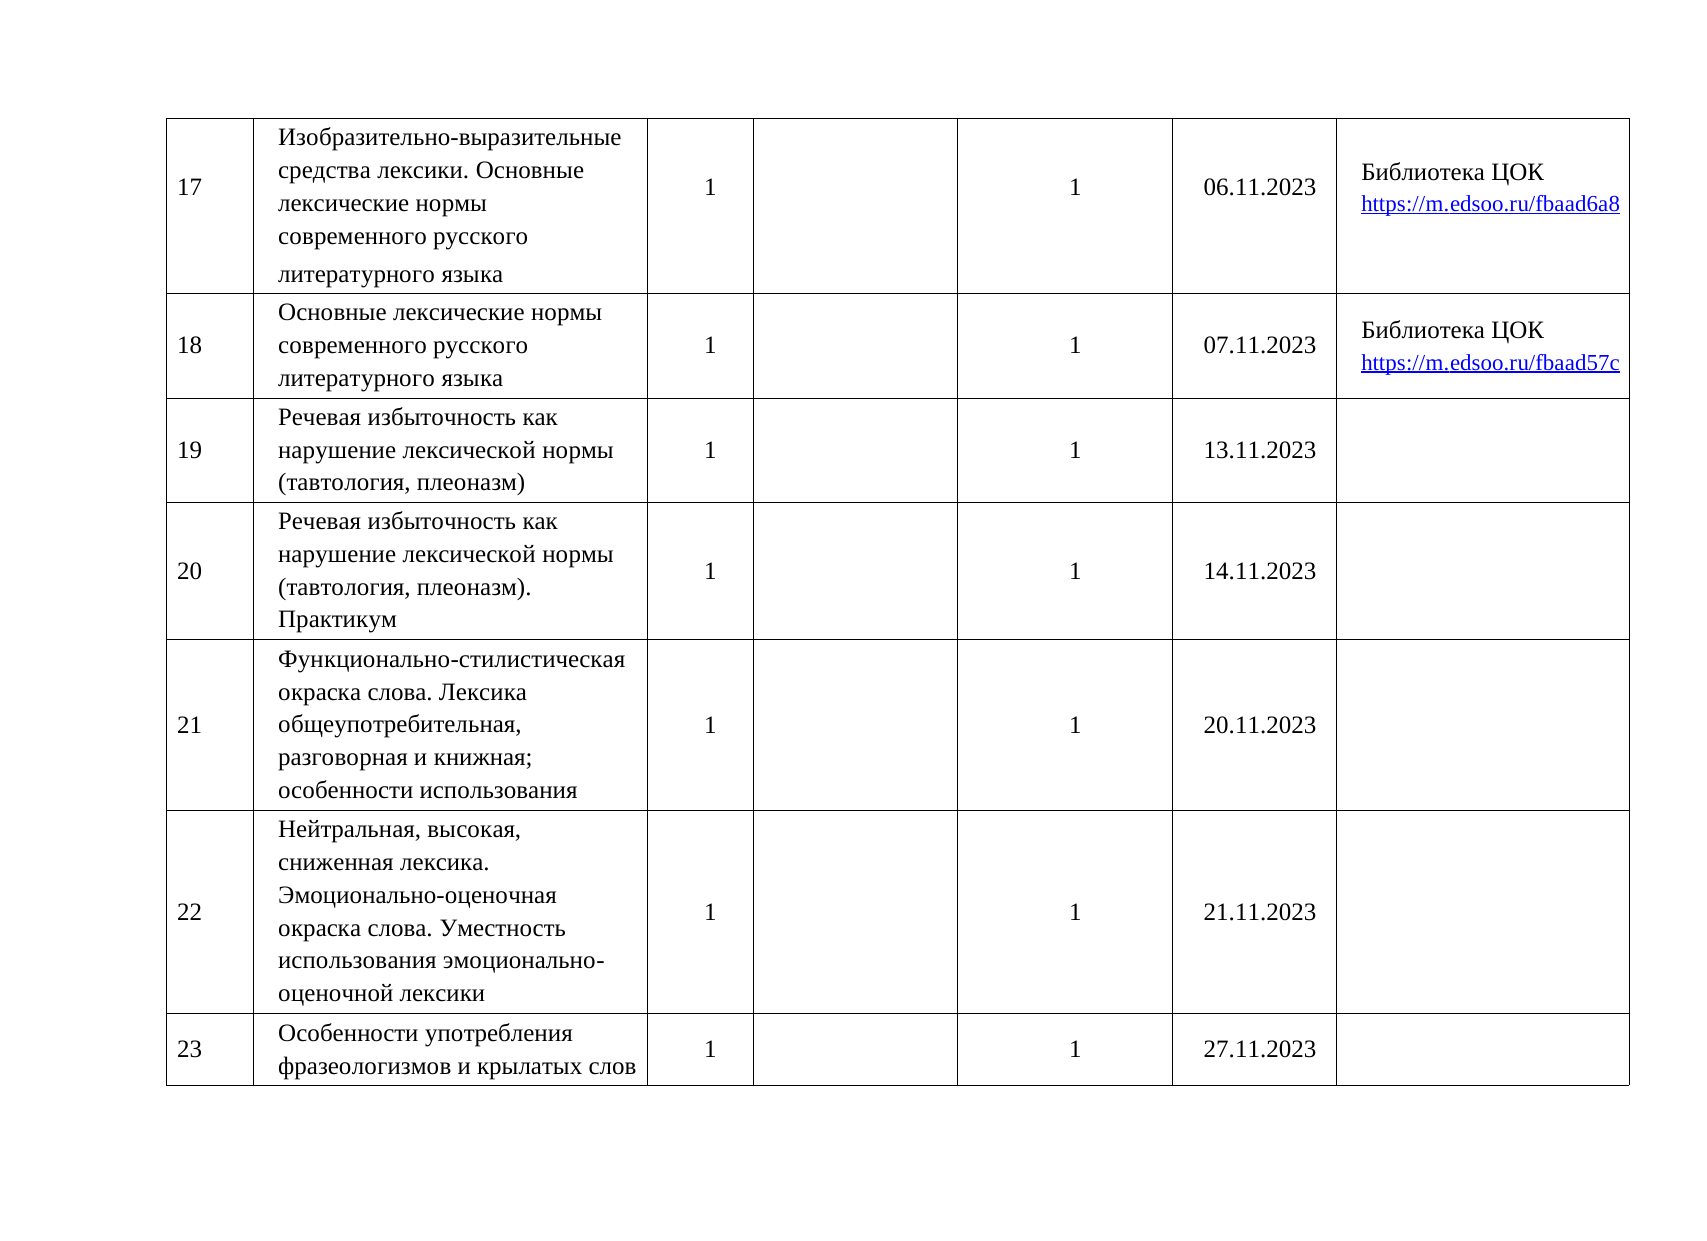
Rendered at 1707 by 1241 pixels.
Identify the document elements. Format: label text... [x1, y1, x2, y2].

table_cell [1337, 1014, 1629, 1085]
table_cell 21.11.2023 [1173, 811, 1336, 1013]
table_cell [754, 294, 957, 398]
table_cell 1 [648, 503, 753, 639]
table_cell [754, 1014, 957, 1085]
table_cell 27.11.2023 [1173, 1014, 1336, 1085]
table_cell [754, 811, 957, 1013]
table_cell [754, 119, 957, 293]
table_cell 1 [648, 399, 753, 502]
table_cell [1337, 399, 1629, 502]
table_cell 07.11.2023 [1173, 294, 1336, 398]
table_cell Библиотека ЦОК https://m.edsoo.ru/fbaad57c [1337, 294, 1629, 398]
table_cell [1337, 503, 1629, 639]
table_cell 1 [958, 503, 1172, 639]
table_cell 14.11.2023 [1173, 503, 1336, 639]
table_cell 1 [648, 640, 753, 810]
table_cell Особенности употребления фразеологизмов и крылатых слов [254, 1014, 647, 1085]
table_cell 1 [958, 640, 1172, 810]
table_cell 1 [958, 399, 1172, 502]
table_cell 1 [958, 294, 1172, 398]
table_cell [1337, 640, 1629, 810]
table_cell 1 [958, 811, 1172, 1013]
table_cell [754, 399, 957, 502]
table_cell 13.11.2023 [1173, 399, 1336, 502]
table_cell 21 [167, 640, 253, 810]
table_cell [754, 503, 957, 639]
table_cell 1 [648, 294, 753, 398]
table_cell [1337, 811, 1629, 1013]
table_cell 20 [167, 503, 253, 639]
table_cell 17 [167, 119, 253, 293]
table_cell 18 [167, 294, 253, 398]
table_cell Функционально-стилистическая окраска слова. Лексика общеупотребительная, разговорная и книжная; особенности использования [254, 640, 647, 810]
table_cell 1 [958, 1014, 1172, 1085]
table_cell 1 [648, 119, 753, 293]
table_cell 20.11.2023 [1173, 640, 1336, 810]
table_cell 06.11.2023 [1173, 119, 1336, 293]
table_cell 1 [958, 119, 1172, 293]
table_cell [754, 640, 957, 810]
table_cell Речевая избыточность как нарушение лексической нормы (тавтология, плеоназм). Практикум [254, 503, 647, 639]
table_cell 1 [648, 811, 753, 1013]
table_cell Нейтральная, высокая, сниженная лексика. Эмоционально-оценочная окраска слова. Уместность использования эмоционально-оценочной лексики [254, 811, 647, 1013]
table_cell Основные лексические нормы современного русского литературного языка [254, 294, 647, 398]
table_cell 22 [167, 811, 253, 1013]
table_cell 1 [648, 1014, 753, 1085]
table_cell 19 [167, 399, 253, 502]
table_cell Изобразительно-выразительные средства лексики. Основные лексические нормы современного русского литературного языка [254, 119, 647, 293]
table_cell 23 [167, 1014, 253, 1085]
table_cell Речевая избыточность как нарушение лексической нормы (тавтология, плеоназм) [254, 399, 647, 502]
table_cell Библиотека ЦОК https://m.edsoo.ru/fbaad6a8 [1337, 119, 1629, 293]
